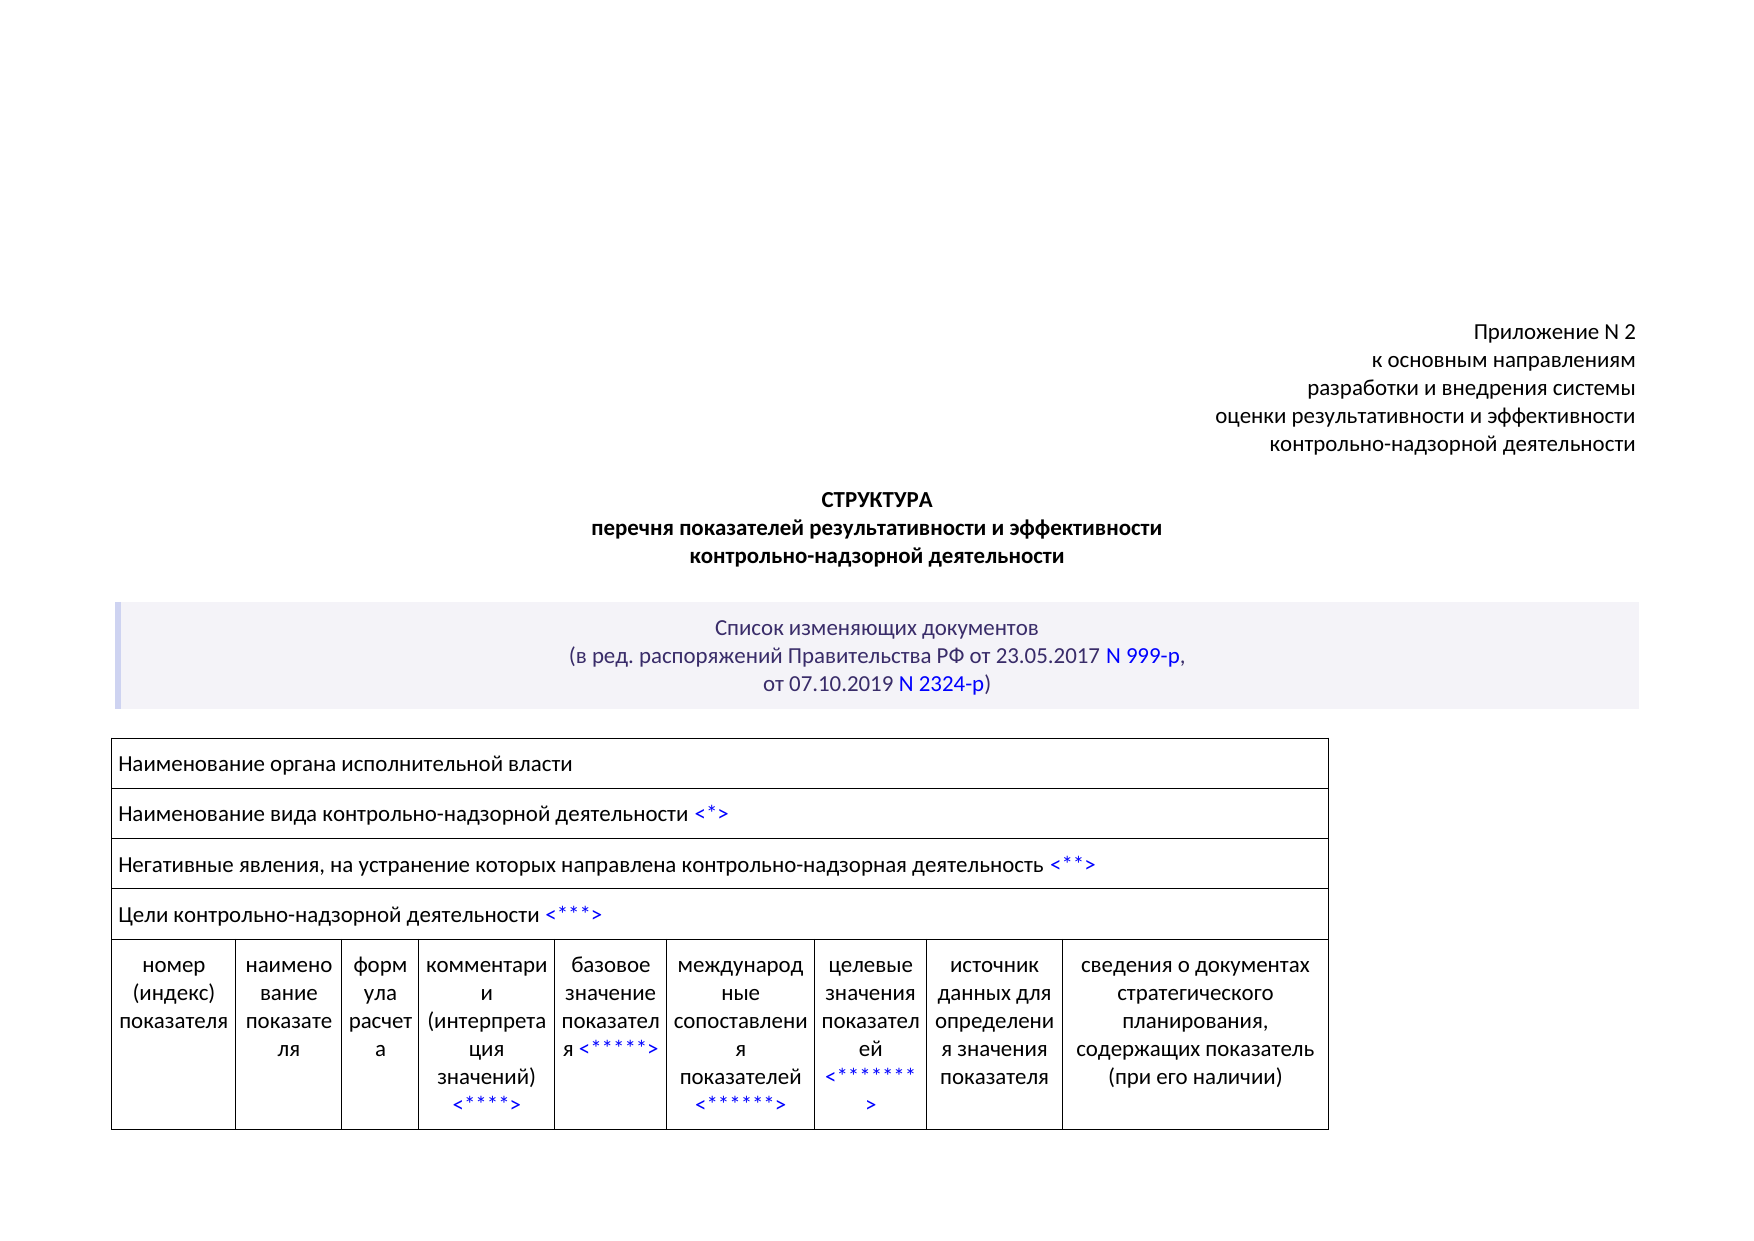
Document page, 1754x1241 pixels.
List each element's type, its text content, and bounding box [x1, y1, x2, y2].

table_cell источник данных для определения значения показателя [927, 940, 1062, 1129]
table_cell номер (индекс) показателя [112, 940, 235, 1129]
table_cell Цели контрольно-надзорной деятельности <***> [112, 889, 1328, 939]
text контрольно-надзорной деятельности [118, 429, 1636, 457]
table_cell наименование показателя [236, 940, 341, 1129]
title контрольно-надзорной деятельности [118, 541, 1636, 569]
text оценки результативности и эффективности [118, 401, 1636, 429]
text разработки и внедрения системы [118, 373, 1636, 401]
table_header Список изменяющих документов (в ред. распоряжений Правительства РФ от 23.05.2017 N 999-р, от 07.10.2019 N 2324-р) [121, 602, 1633, 709]
table_cell международные сопоставления показателей <******> [667, 940, 814, 1129]
table_cell Наименование вида контрольно-надзорной деятельности <*> [112, 789, 1328, 838]
table_cell целевые значения показателей <*******> [815, 940, 926, 1129]
table_header Наименование органа исполнительной власти [112, 739, 1328, 788]
text к основным направлениям [118, 345, 1636, 373]
table_cell базовое значение показателя <*****> [555, 940, 666, 1129]
title СТРУКТУРА [118, 485, 1636, 513]
table_cell сведения о документах стратегического планирования, содержащих показатель (при его наличии) [1063, 940, 1328, 1129]
text Приложение N 2 [118, 317, 1636, 345]
table_cell формула расчета [342, 940, 418, 1129]
table_cell комментарии (интерпретация значений) <****> [419, 940, 554, 1129]
title перечня показателей результативности и эффективности [118, 513, 1636, 541]
table_cell Негативные явления, на устранение которых направлена контрольно-надзорная деятельность <**> [112, 839, 1328, 888]
